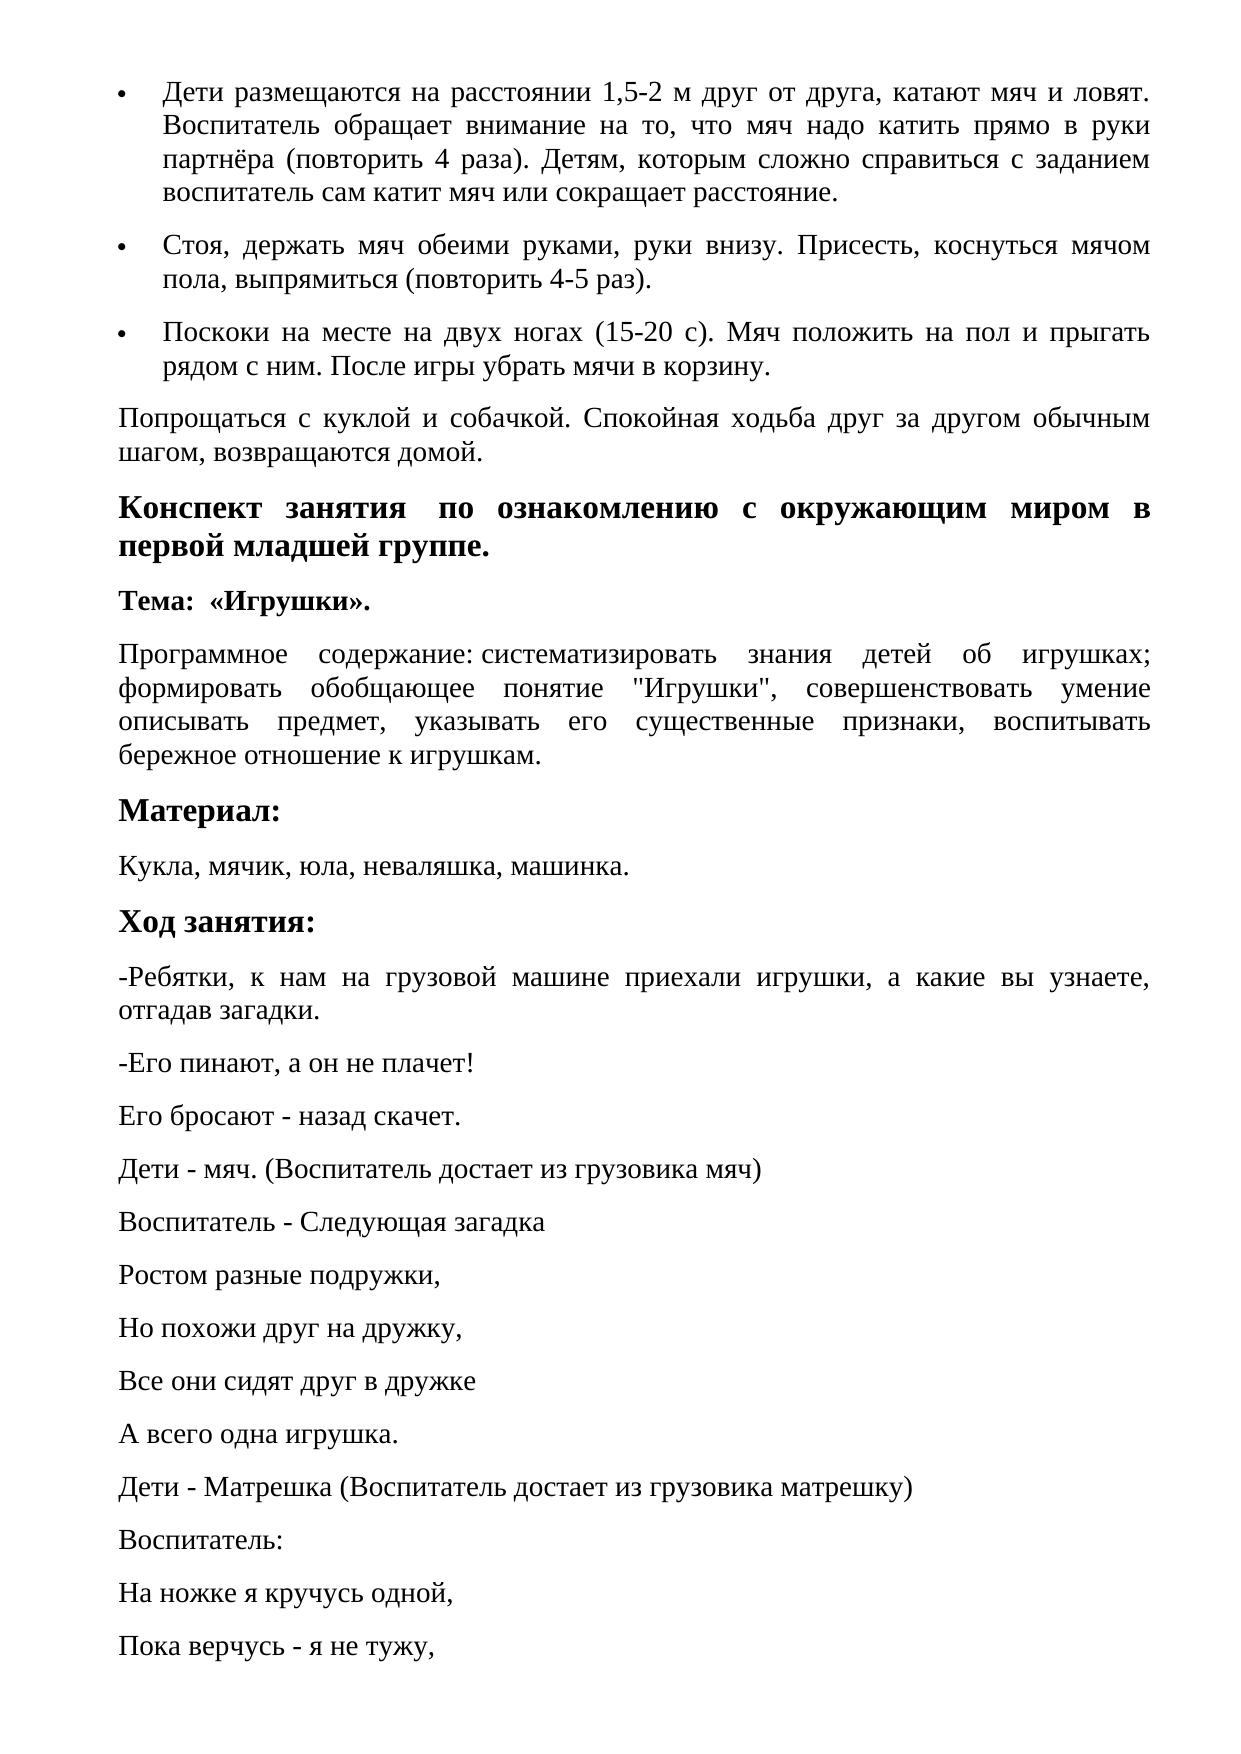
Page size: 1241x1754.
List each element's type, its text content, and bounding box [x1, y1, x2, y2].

text А всего одна игрушка. [118, 1416, 1152, 1450]
text Кукла, мячик, юла, неваляшка, машинка. [118, 848, 1152, 881]
text Дети - Матрешка (Воспитатель достает из грузовика матрешку) [118, 1469, 1152, 1503]
text Но похожи друг на дружку, [118, 1310, 1152, 1344]
text -Его пинают, а он не плачет! [118, 1045, 1152, 1079]
text Ход занятия: [118, 901, 1152, 939]
text Все они сидят друг в дружке [118, 1363, 1152, 1397]
text Воспитатель - Следующая загадка [118, 1204, 1152, 1238]
text Пока верчусь - я не тужу, [118, 1628, 1152, 1662]
list Поскоки на месте на двух ногах (15-20 с). Мяч положить на пол и прыгать рядом с ним. После игры убрать мячи в корзину. [118, 314, 1152, 381]
text Попрощаться с куклой и собачкой. Спокойная ходьба друг за другом обычным шагом, возвращаются домой. [118, 401, 1152, 468]
text Ростом разные подружки, [118, 1257, 1152, 1291]
text Воспитатель: [118, 1522, 1152, 1556]
text На ножке я кручусь одной, [118, 1575, 1152, 1609]
text Его бросают - назад скачет. [118, 1098, 1152, 1132]
text Материал: [118, 790, 1152, 828]
text Тема: «Игрушки». [118, 583, 1152, 617]
text Дети - мяч. (Воспитатель достает из грузовика мяч) [118, 1151, 1152, 1185]
list Стоя, держать мяч обеими руками, руки внизу. Присесть, коснуться мячом пола, выпрямиться (повторить 4-5 раз). [118, 227, 1152, 294]
text Программное содержание: систематизировать знания детей об игрушках; формировать обобщающее понятие "Игрушки", совершенствовать умение описывать предмет, указывать его существенные признаки, воспитывать бережное отношение к игрушкам. [118, 636, 1152, 771]
text Конспект занятия по ознакомлению с окружающим миром в первой младшей группе. [118, 487, 1152, 564]
text -Ребятки, к нам на грузовой машине приехали игрушки, а какие вы узнаете, отгадав загадки. [118, 959, 1152, 1026]
list Дети размещаются на расстоянии 1,5-2 м друг от друга, катают мяч и ловят. Воспитатель обращает внимание на то, что мяч надо катить прямо в руки партнёра (повторить 4 раза). Детям, которым сложно справиться с заданием воспитатель сам катит мяч или сокращает расстояние. [118, 74, 1152, 208]
